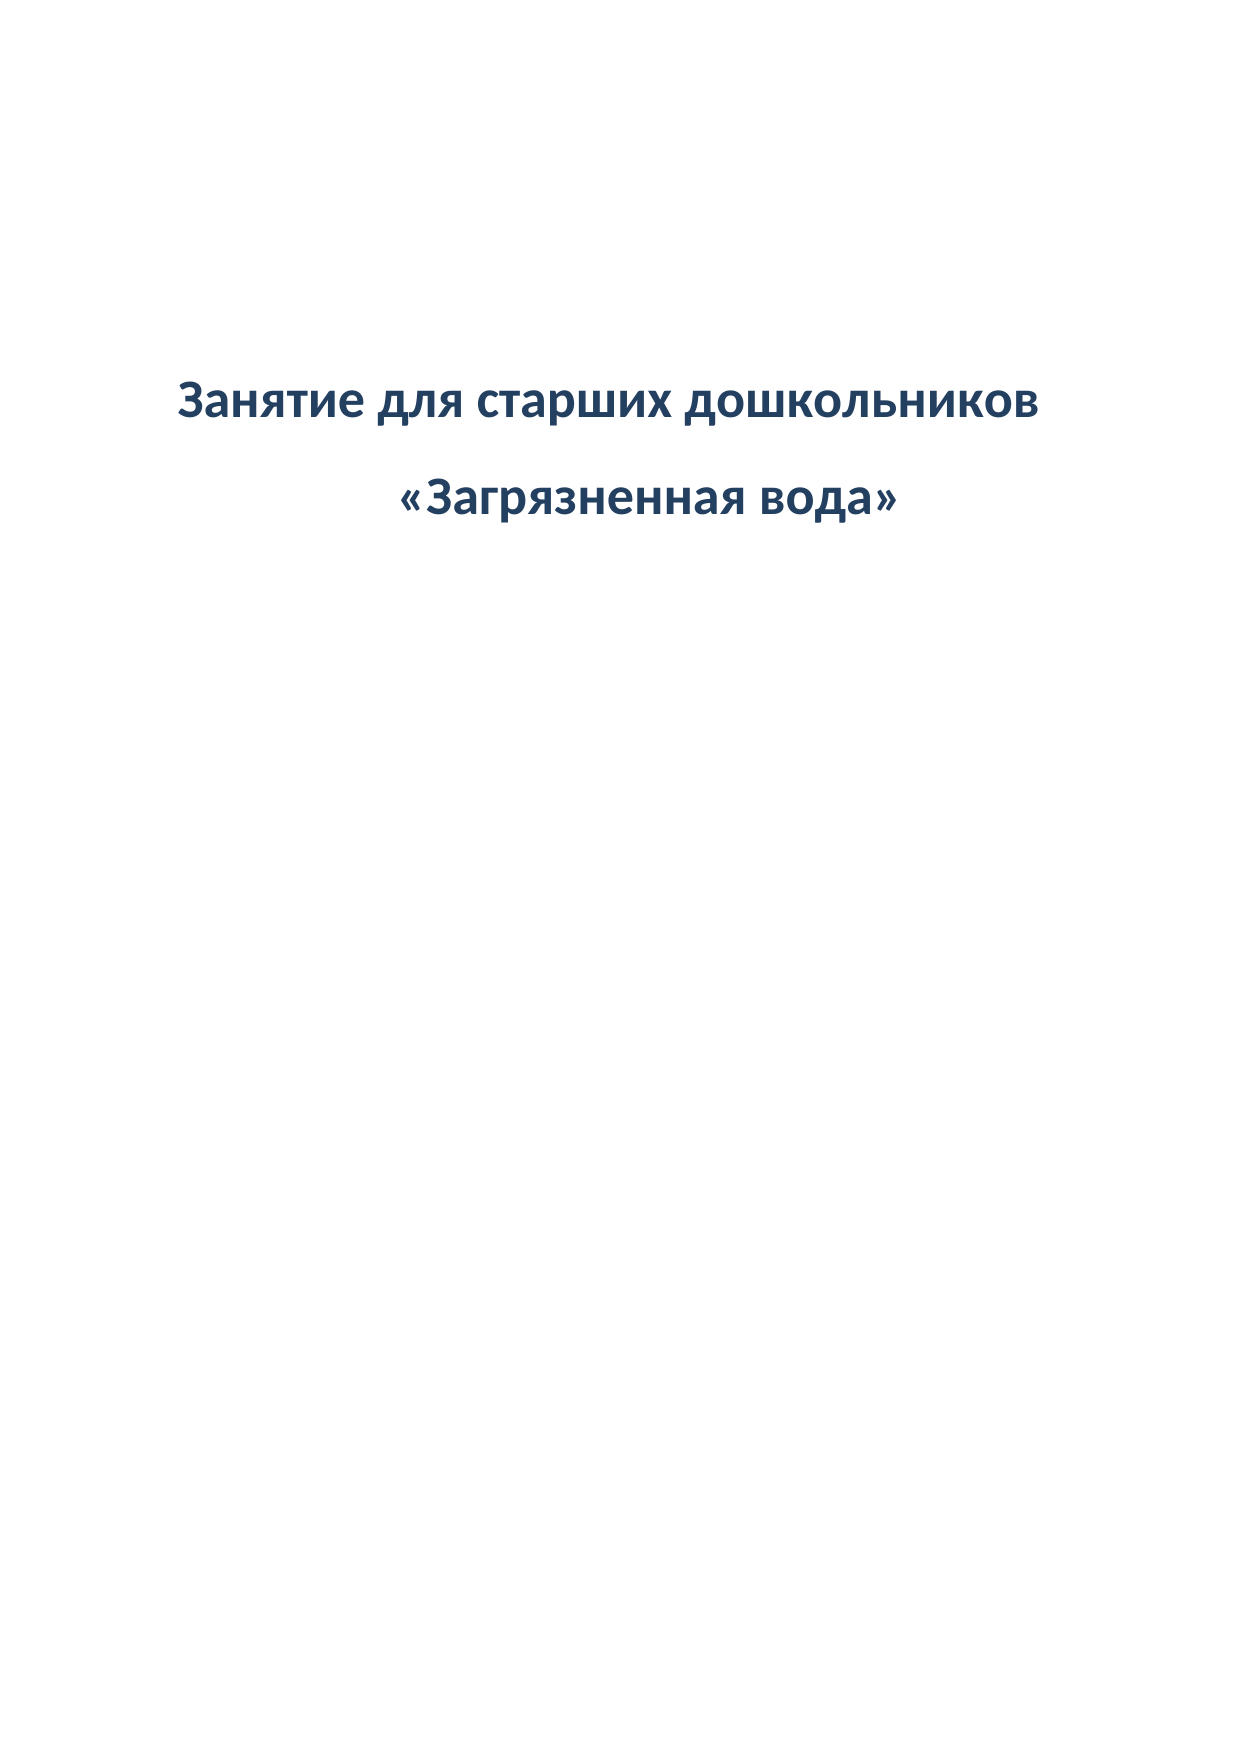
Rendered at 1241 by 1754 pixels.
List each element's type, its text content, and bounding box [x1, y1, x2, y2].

text «Загрязненная вода» [177, 462, 1152, 528]
text Занятие для старших дошкольников [177, 365, 1152, 431]
